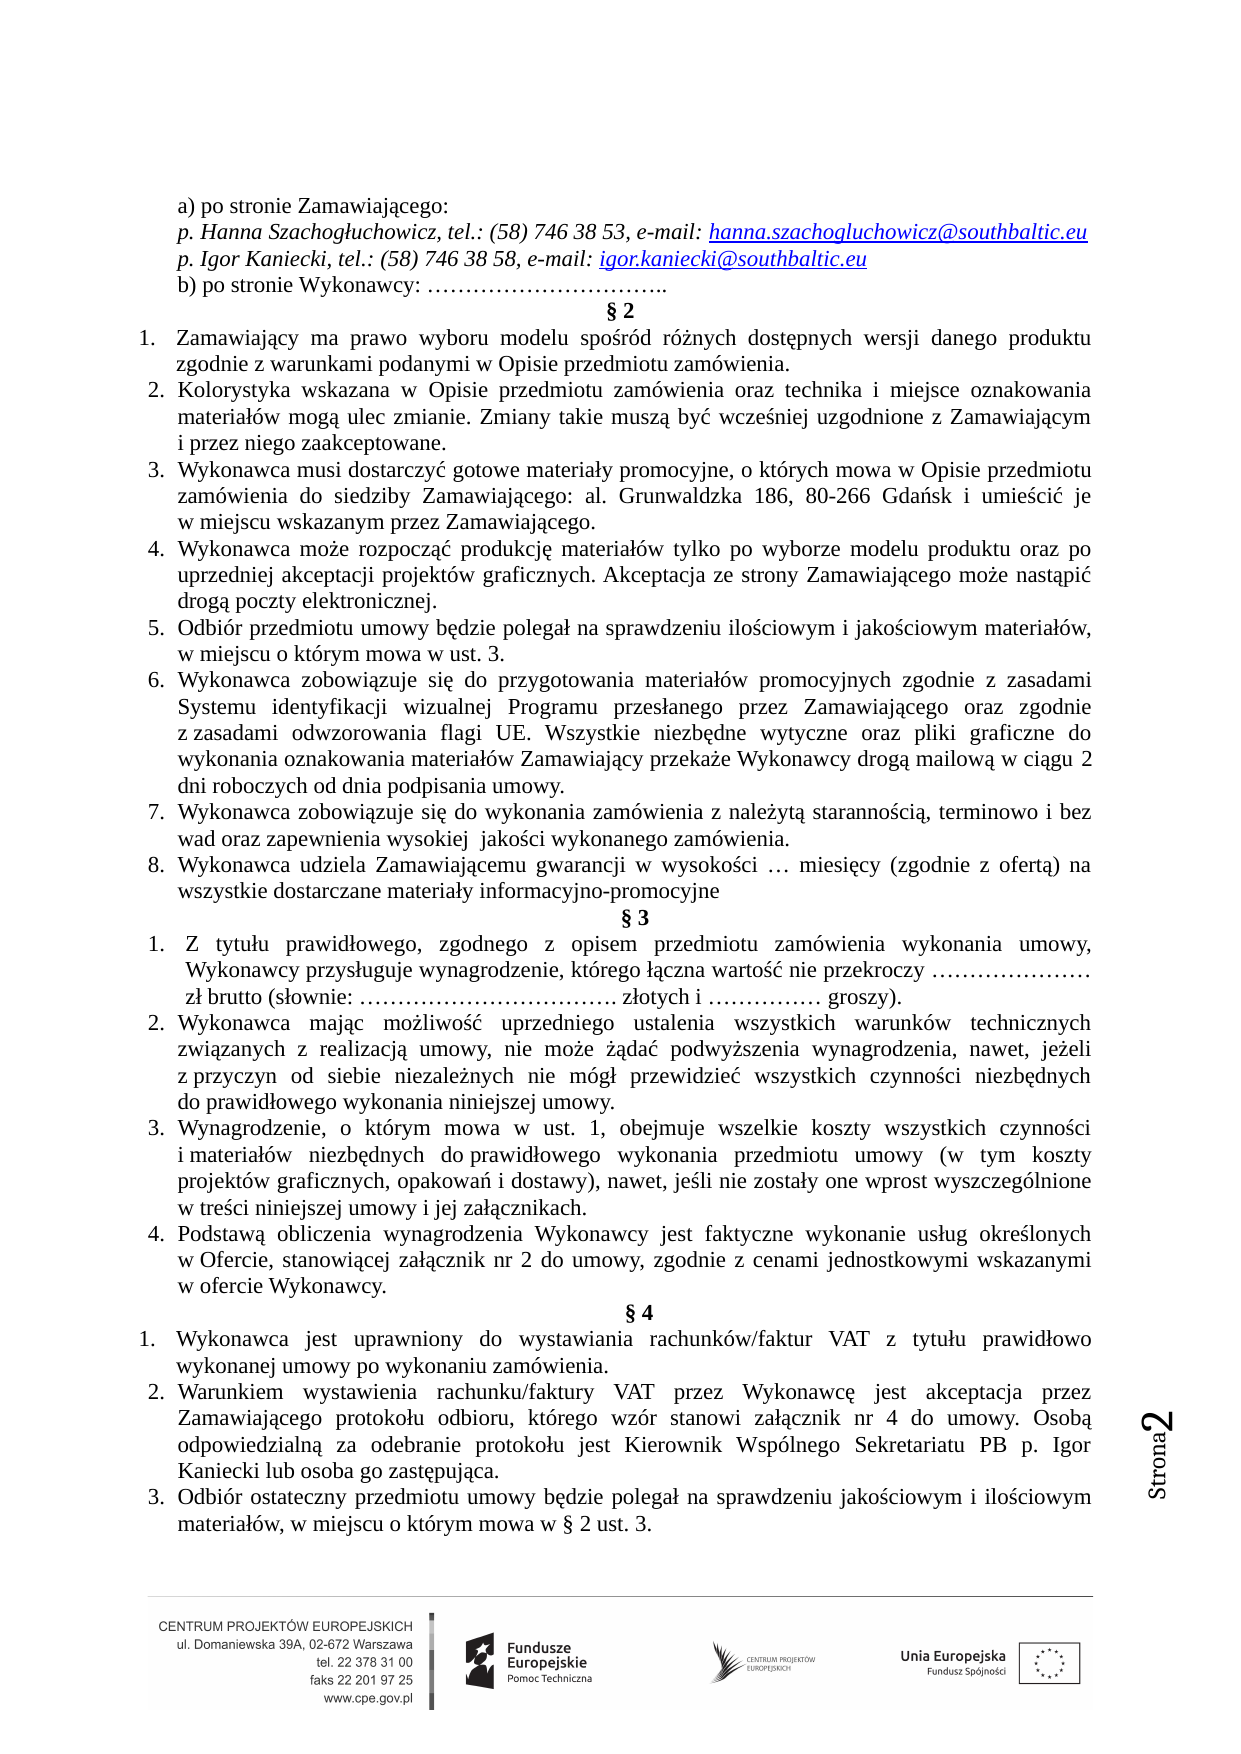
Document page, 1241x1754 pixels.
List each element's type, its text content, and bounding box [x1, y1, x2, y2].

picture [147, 1596, 1094, 1710]
text a) po stronie Zamawiającego: [177, 192, 1093, 218]
text § 4 [185, 1299, 1093, 1325]
list Podstawą obliczenia wynagrodzenia Wykonawcy jest faktyczne wykonanie usług określonych w Ofercie, stanowiącej załącznik nr 2 do umowy, zgodnie z cenami jednostkowymi wskazanymi w ofercie Wykonawcy. [148, 1220, 1093, 1299]
list Wykonawca mając możliwość uprzedniego ustalenia wszystkich warunków technicznych związanych z realizacją umowy, nie może żądać podwyższenia wynagrodzenia, nawet, jeżeli z przyczyn od siebie niezależnych nie mógł przewidzieć wszystkich czynności niezbędnych do prawidłowego wykonania niniejszej umowy. [148, 1009, 1093, 1114]
list Zamawiający ma prawo wyboru modelu spośród różnych dostępnych wersji danego produktu zgodnie z warunkami podanymi w Opisie przedmiotu zamówienia. [138, 324, 1093, 377]
list Wykonawca udziela Zamawiającemu gwarancji w wysokości … miesięcy (zgodnie z ofertą) na wszystkie dostarczane materiały informacyjno-promocyjne [148, 851, 1093, 904]
text § 2 [148, 297, 1093, 324]
list Wykonawca jest uprawniony do wystawiania rachunków/faktur VAT z tytułu prawidłowo wykonanej umowy po wykonaniu zamówienia. [138, 1325, 1093, 1378]
text b) po stronie Wykonawcy: ………………………….. [177, 271, 1093, 297]
list Z tytułu prawidłowego, zgodnego z opisem przedmiotu zamówienia wykonania umowy, Wykonawcy przysługuje wynagrodzenie, którego łączna wartość nie przekroczy ………………… zł brutto (słownie: ……………………………. złotych i …………… groszy). [148, 930, 1093, 1009]
text § 3 [177, 904, 1093, 930]
text p. Igor Kaniecki, tel.: (58) 746 38 58, e-mail: igor.kaniecki@southbaltic.eu [177, 245, 1093, 271]
text p. Hanna Szachogłuchowicz, tel.: (58) 746 38 53, e-mail: hanna.szachogluchowicz@southbaltic.eu [177, 218, 1093, 245]
list Odbiór przedmiotu umowy będzie polegał na sprawdzeniu ilościowym i jakościowym materiałów, w miejscu o którym mowa w ust. 3. [148, 614, 1093, 666]
list Wynagrodzenie, o którym mowa w ust. 1, obejmuje wszelkie koszty wszystkich czynności i materiałów niezbędnych do prawidłowego wykonania przedmiotu umowy (w tym koszty projektów graficznych, opakowań i dostawy), nawet, jeśli nie zostały one wprost wyszczególnione w treści niniejszej umowy i jej załącznikach. [148, 1114, 1093, 1220]
list Warunkiem wystawienia rachunku/faktury VAT przez Wykonawcę jest akceptacja przez Zamawiającego protokołu odbioru, którego wzór stanowi załącznik nr 4 do umowy. Osobą odpowiedzialną za odebranie protokołu jest Kierownik Wspólnego Sekretariatu PB p. Igor Kaniecki lub osoba go zastępująca. [148, 1378, 1093, 1483]
list Wykonawca może rozpocząć produkcję materiałów tylko po wyborze modelu produktu oraz po uprzedniej akceptacji projektów graficznych. Akceptacja ze strony Zamawiającego może nastąpić drogą poczty elektronicznej. [148, 535, 1093, 614]
list Odbiór ostateczny przedmiotu umowy będzie polegał na sprawdzeniu jakościowym i ilościowym materiałów, w miejscu o którym mowa w § 2 ust. 3. [148, 1483, 1093, 1536]
list Wykonawca zobowiązuje się do przygotowania materiałów promocyjnych zgodnie z zasadami Systemu identyfikacji wizualnej Programu przesłanego przez Zamawiającego oraz zgodnie z zasadami odwzorowania flagi UE. Wszystkie niezbędne wytyczne oraz pliki graficzne do wykonania oznakowania materiałów Zamawiający przekaże Wykonawcy drogą mailową w ciągu 2 dni roboczych od dnia podpisania umowy. [148, 666, 1093, 798]
list Wykonawca zobowiązuje się do wykonania zamówienia z należytą starannością, terminowo i bez wad oraz zapewnienia wysokiej jakości wykonanego zamówienia. [148, 798, 1093, 851]
list Kolorystyka wskazana w Opisie przedmiotu zamówienia oraz technika i miejsce oznakowania materiałów mogą ulec zmianie. Zmiany takie muszą być wcześniej uzgodnione z Zamawiającym i przez niego zaakceptowane. [148, 377, 1093, 456]
list Wykonawca musi dostarczyć gotowe materiały promocyjne, o których mowa w Opisie przedmiotu zamówienia do siedziby Zamawiającego: al. Grunwaldzka 186, 80-266 Gdańsk i umieścić je w miejscu wskazanym przez Zamawiającego. [148, 456, 1093, 535]
